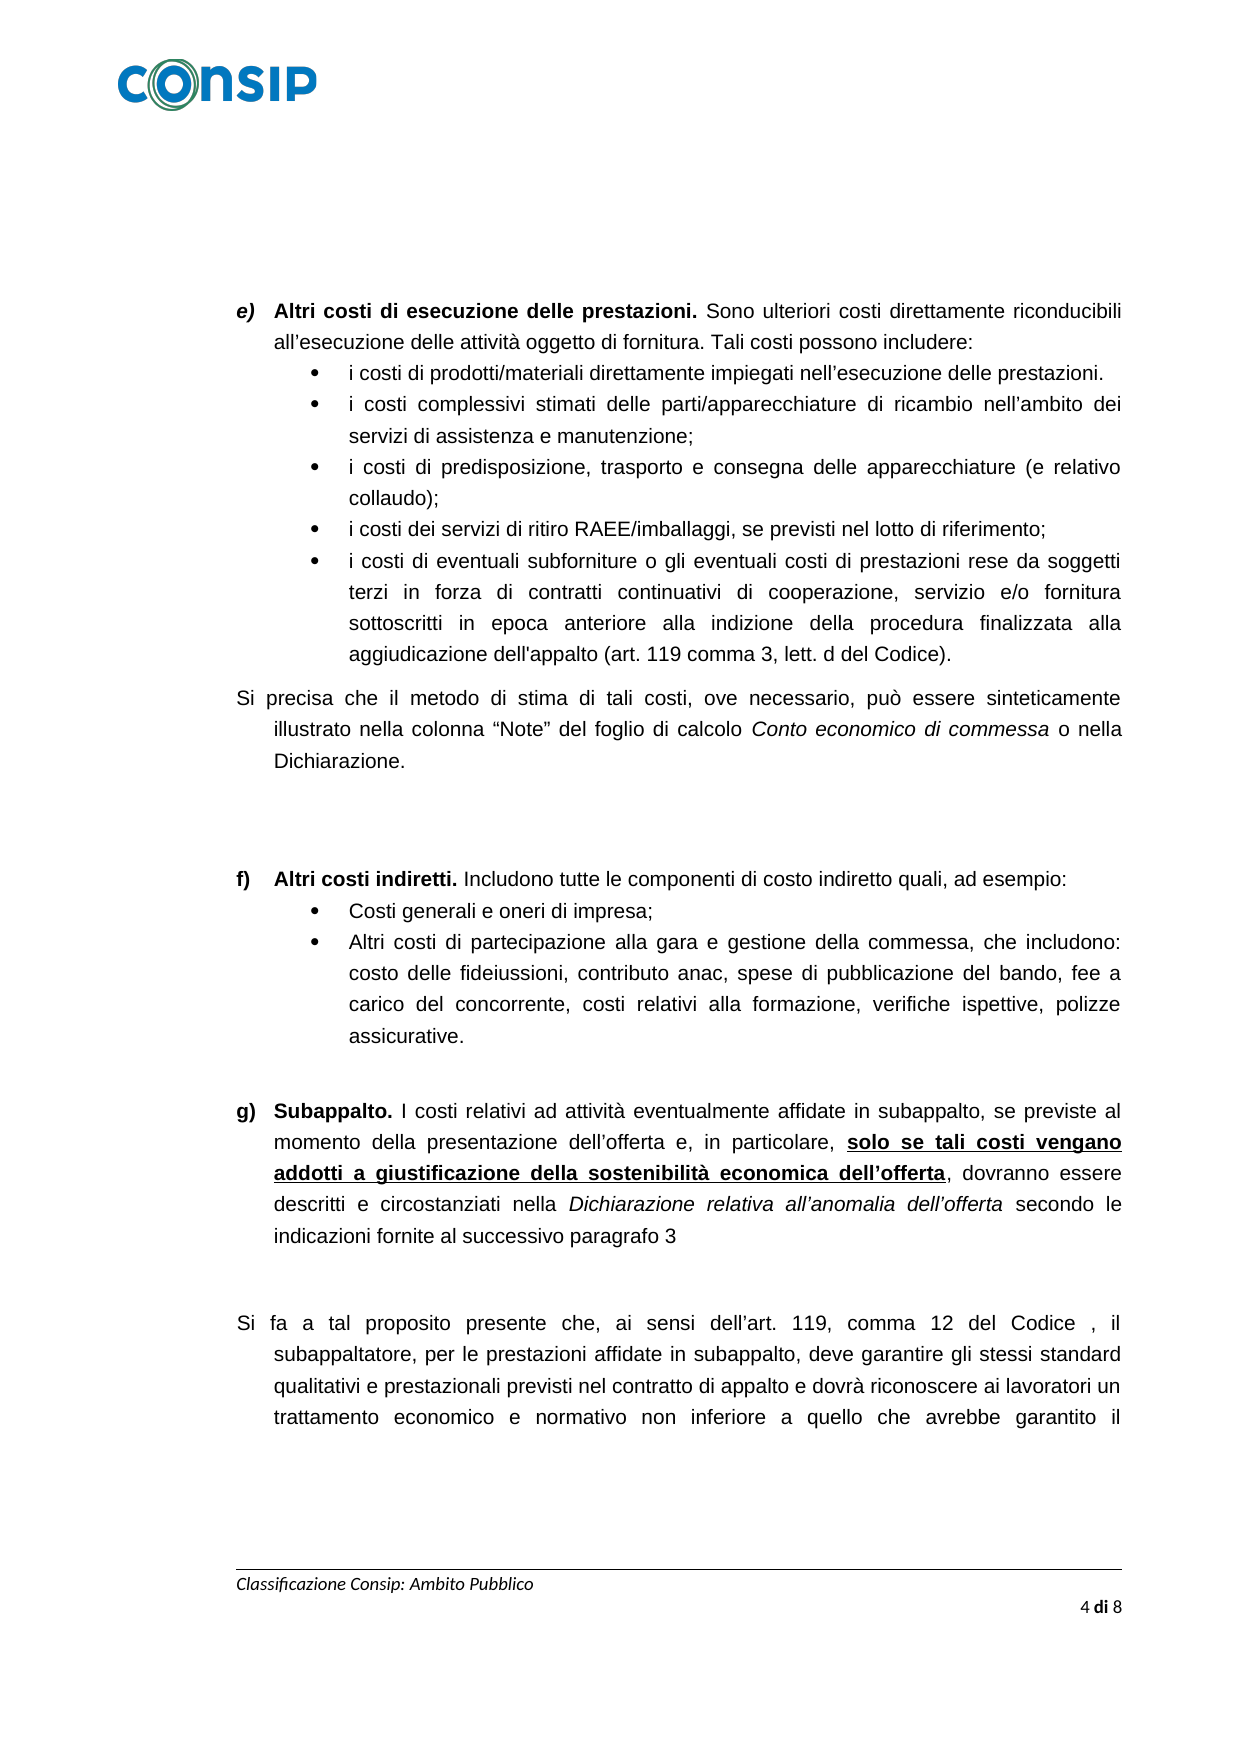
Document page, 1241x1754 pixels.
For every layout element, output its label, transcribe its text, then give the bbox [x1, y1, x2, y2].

list i costi di prodotti/materiali direttamente impiegati nell’esecuzione delle prestazioni. [311, 356, 1122, 387]
list Costi generali e oneri di impresa; [311, 893, 1122, 924]
list i costi complessivi stimati delle parti/apparecchiature di ricambio nell’ambito dei servizi di assistenza e manutenzione; [311, 387, 1122, 449]
list i costi di predisposizione, trasporto e consegna delle apparecchiature (e relativo collaudo); [311, 449, 1122, 512]
list i costi di eventuali subforniture o gli eventuali costi di prestazioni rese da soggetti terzi in forza di contratti continuativi di cooperazione, servizio e/o fornitura sottoscritti in epoca anteriore alla indizione della procedura finalizzata alla aggiudicazione dell'appalto (art. 119 comma 3, lett. d del Codice). [311, 543, 1122, 668]
text Si precisa che il metodo di stima di tali costi, ove necessario, può essere sinteticamente illustrato nella colonna “Note” del foglio di calcolo Conto economico di commessa o nella Dichiarazione. [236, 681, 1122, 774]
list Altri costi di partecipazione alla gara e gestione della commessa, che includono: costo delle fideiussioni, contributo anac, spese di pubblicazione del bando, fee a carico del concorrente, costi relativi alla formazione, verifiche ispettive, polizze assicurative. [311, 924, 1122, 1049]
picture [118, 59, 317, 111]
list i costi dei servizi di ritiro RAEE/imballaggi, se previsti nel lotto di riferimento; [311, 512, 1122, 543]
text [237, 1306, 1122, 1431]
list Altri costi di esecuzione delle prestazioni. Sono ulteriori costi direttamente riconducibili all’esecuzione delle attività oggetto di fornitura. Tali costi possono includere: [236, 293, 1122, 356]
list Altri costi indiretti. Includono tutte le componenti di costo indiretto quali, ad esempio: [236, 862, 1122, 893]
list Subappalto. I costi relativi ad attività eventualmente affidate in subappalto, se previste al momento della presentazione dell’offerta e, in particolare, solo se tali costi vengano addotti a giustificazione della sostenibilità economica dell’offerta, dovranno essere descritti e circostanziati nella Dichiarazione relativa all’anomalia dell’offerta secondo le indicazioni fornite al successivo paragrafo 3 [236, 1093, 1122, 1249]
